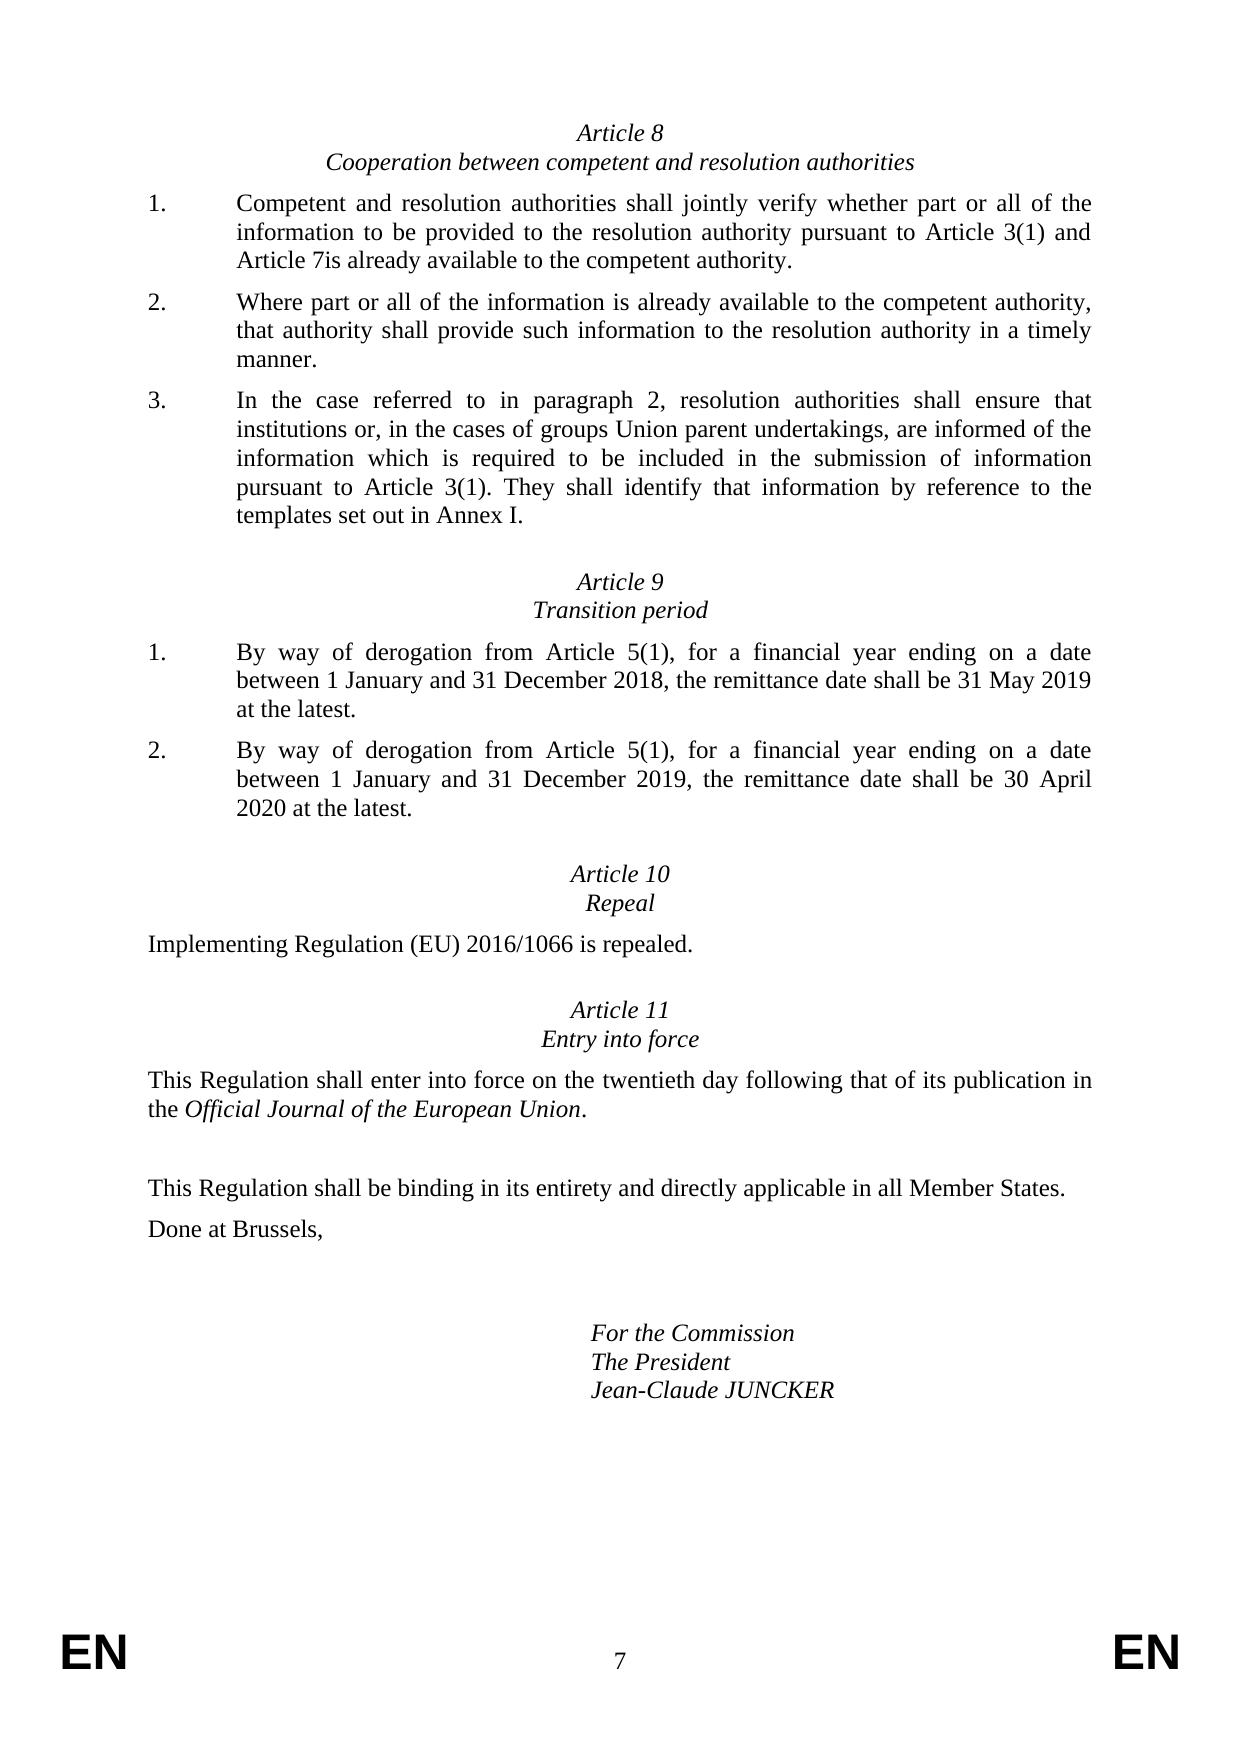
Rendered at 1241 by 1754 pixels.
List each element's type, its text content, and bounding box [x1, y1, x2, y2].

text Article 9 Transition period [148, 567, 1093, 624]
list Competent and resolution authorities shall jointly verify whether part or all of the information to be provided to the resolution authority pursuant to Article 3(1) and Article 7is already available to the competent authority. [148, 188, 1093, 274]
text In the case referred to in paragraph 2, resolution authorities shall ensure that institutions or, in the cases of groups Union parent undertakings, are informed of the information which is required to be included in the submission of information pursuant to Article 3(1). They shall identify that information by reference to the templates set out in Annex I. [148, 386, 1093, 529]
list By way of derogation from Article 5(1), for a financial year ending on a date between 1 January and 31 December 2018, the remittance date shall be 31 May 2019 at the latest. [148, 637, 1093, 723]
list By way of derogation from Article 5(1), for a financial year ending on a date between 1 January and 31 December 2019, the remittance date shall be 30 April 2020 at the latest. [148, 736, 1093, 822]
text Done at Brussels, [148, 1214, 1093, 1243]
text Article 11 Entry into force [148, 996, 1093, 1053]
text This Regulation shall enter into force on the twentieth day following that of its publication in the Official Journal of the European Union. [148, 1066, 1093, 1123]
text Article 8 Cooperation between competent and resolution authorities [148, 118, 1093, 176]
text For the Commission [148, 1318, 1093, 1347]
text The President Jean-Claude JUNCKER [148, 1347, 1093, 1404]
text This Regulation shall be binding in its entirety and directly applicable in all Member States. [148, 1173, 1093, 1202]
text Article 10 Repeal [148, 859, 1093, 917]
text Implementing Regulation (EU) 2016/1066 is repealed. [148, 929, 1093, 958]
list Where part or all of the information is already available to the competent authority, that authority shall provide such information to the resolution authority in a timely manner. [148, 287, 1093, 373]
